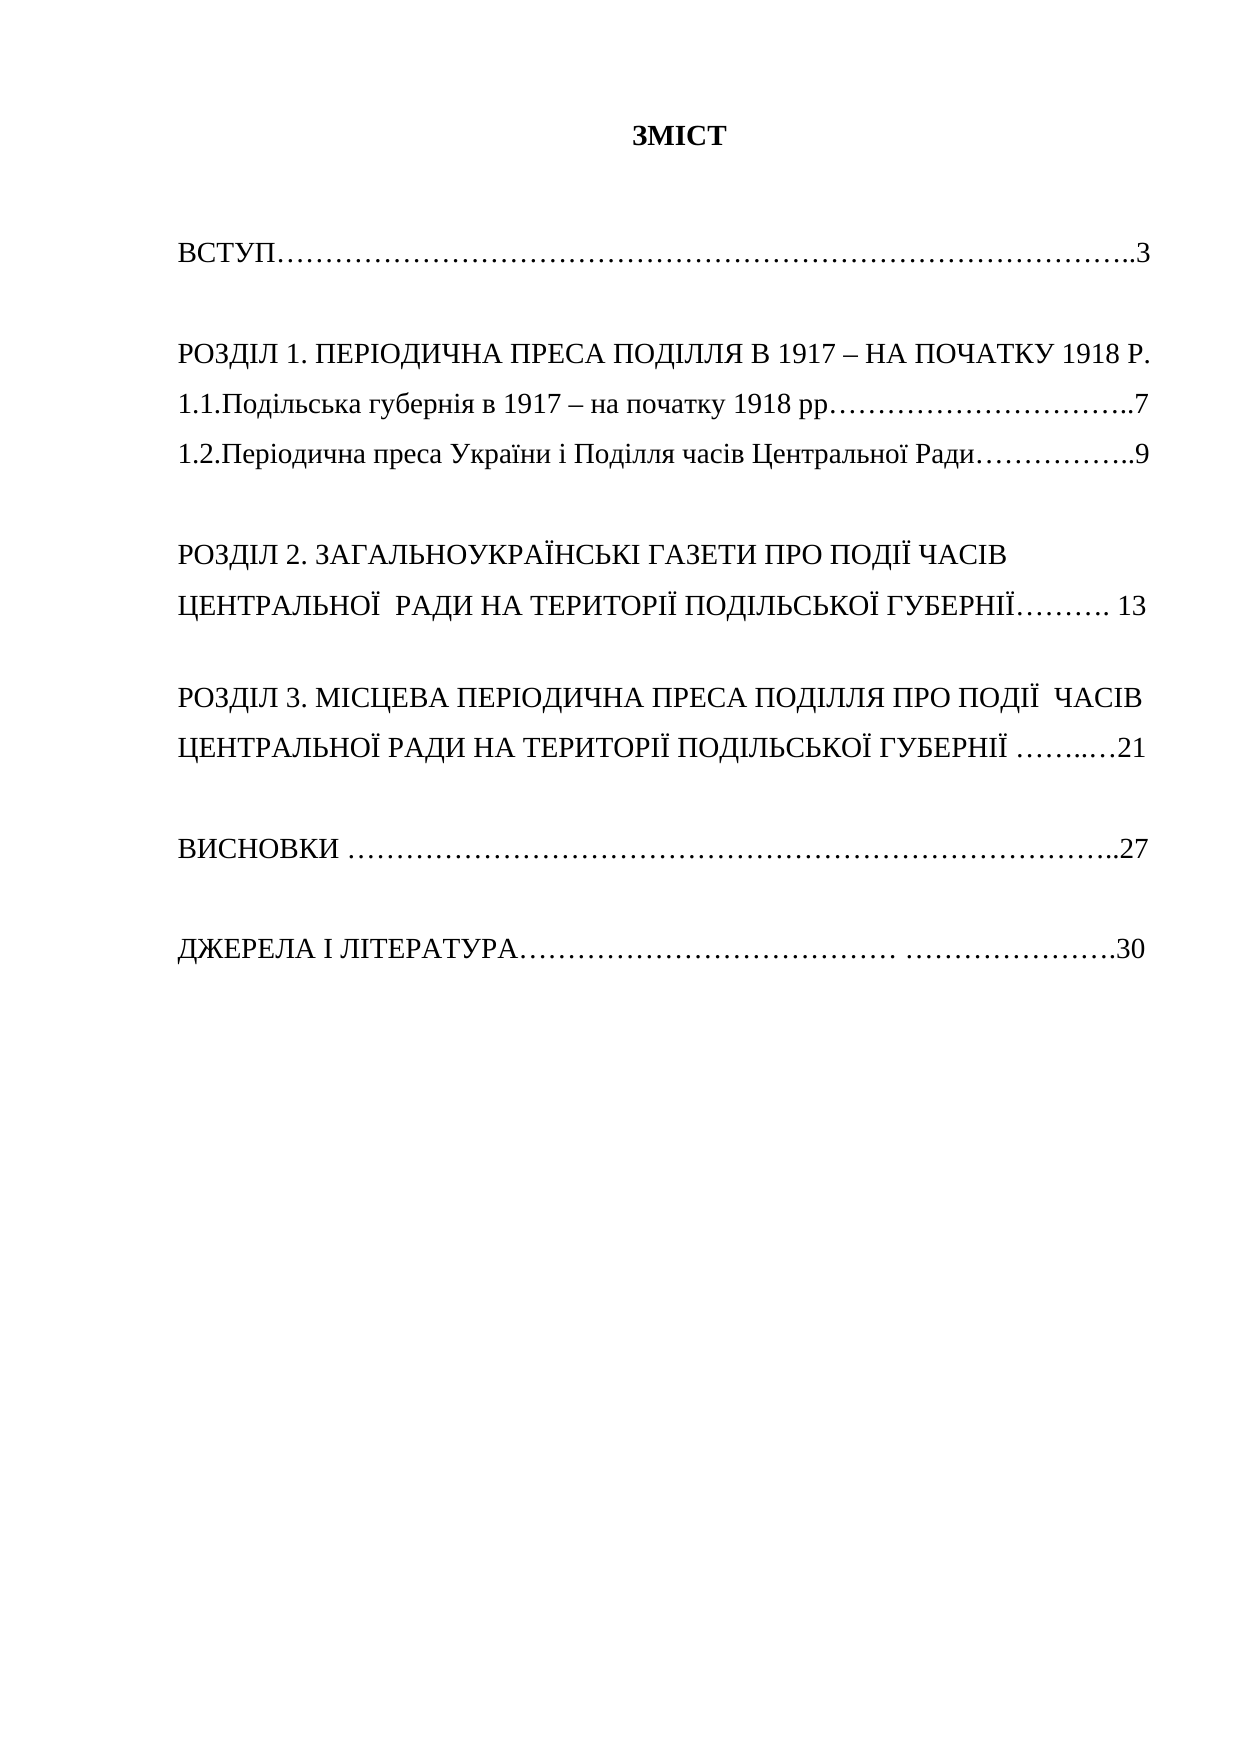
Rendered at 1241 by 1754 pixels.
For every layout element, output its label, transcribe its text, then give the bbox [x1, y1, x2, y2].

text РОЗДІЛ 1. ПЕРІОДИЧНА ПРЕСА ПОДІЛЛЯ В 1917 – НА ПОЧАТКУ 1918 Р. [177, 336, 1181, 369]
text РОЗДІЛ 3. МІСЦЕВА ПЕРІОДИЧНА ПРЕСА ПОДІЛЛЯ ПРО ПОДІЇ ЧАСІВ ЦЕНТРАЛЬНОЇ РАДИ НА ТЕРИТОРІЇ ПОДІЛЬСЬКОЇ ГУБЕРНІЇ ……..…21 [177, 680, 1181, 764]
text РОЗДІЛ 2. ЗАГАЛЬНОУКРАЇНСЬКІ ГАЗЕТИ ПРО ПОДІЇ ЧАСІВ ЦЕНТРАЛЬНОЇ РАДИ НА ТЕРИТОРІЇ ПОДІЛЬСЬКОЇ ГУБЕРНІЇ………. 13 [177, 537, 1181, 621]
text ВСТУП……………………………………………………………………………..3 [177, 235, 1181, 269]
list Подільська губернія в 1917 – на початку 1918 рр…………………………..7 [177, 386, 1181, 420]
text ВИСНОВКИ ……………………………………………………………………..27 [177, 831, 1181, 864]
text ДЖЕРЕЛА І ЛІТЕРАТУРА………………………………… ………………….30 [177, 931, 1181, 965]
text 1.2.Періодична преса України і Поділля часів Центральної Ради……………..9 [177, 437, 1181, 470]
text ЗМІСТ [177, 118, 1181, 152]
